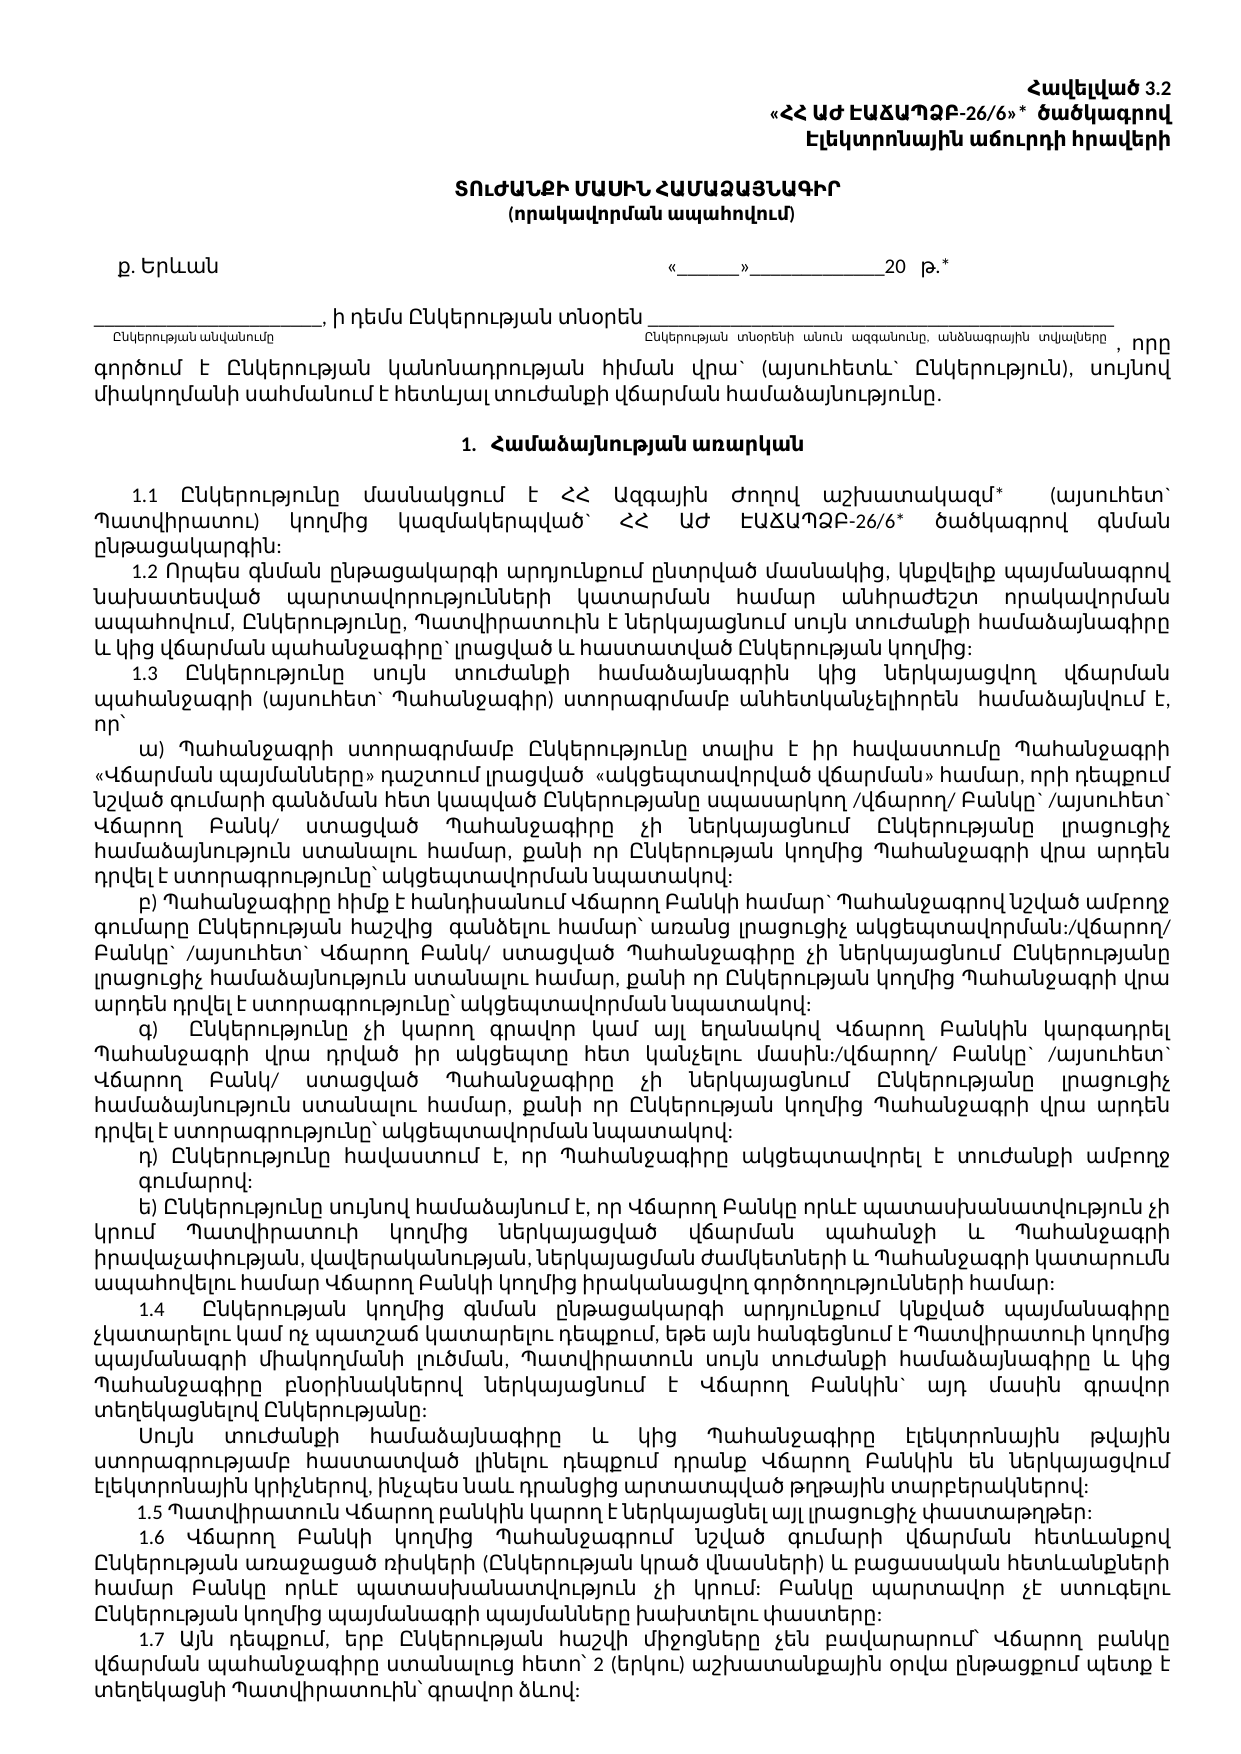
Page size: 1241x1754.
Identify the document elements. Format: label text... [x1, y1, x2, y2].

text Հավելված 3.2 [94, 75, 1171, 100]
text գ) Ընկերությունը չի կարող գրավոր կամ այլ եղանակով Վճարող Բանկին կարգադրել Պահանջագրի վրա դրված իր ակցեպտը հետ կանչելու մասին:/վճարող/ Բանկը` /այսուհետ` Վճարող Բանկ/ ստացված Պահանջագիրը չի ներկայացնում Ընկերությանը լրացուցիչ համաձայնություն ստանալու համար, քանի որ Ընկերության կողմից Պահանջագրի վրա արդեն դրվել է ստորագրությունը՝ ակցեպտավորման նպատակով: [94, 1016, 1171, 1143]
text 1.2 Որպես գնման ընթացակարգի արդյունքում ընտրված մասնակից, կնքվելիք պայմանագրով նախատեսված պարտավորությունների կատարման համար անհրաժեշտ որակավորման ապահովում, Ընկերությունը, Պատվիրատուին է ներկայացնում սույն տուժանքի համաձայնագիրը և կից վճարման պահանջագիրը` լրացված և հաստատված Ընկերության կողմից: [94, 559, 1171, 660]
text ք. Երևան «______»_____________20 թ.* [94, 254, 1171, 279]
text դ) Ընկերությունը հավաստում է, որ Պահանջագիրը ակցեպտավորել է տուժանքի ամբողջ գումարով: [138, 1143, 1171, 1194]
text ա) Պահանջագրի ստորագրմամբ Ընկերությունը տալիս է իր հավաստումը Պահանջագրի «Վճարման պայմանները» դաշտում լրացված «ակցեպտավորված վճարման» համար, որի դեպքում նշված գումարի գանձման հետ կապված Ընկերությանը սպասարկող /վճարող/ Բանկը` /այսուհետ` Վճարող Բանկ/ ստացված Պահանջագիրը չի ներկայացնում Ընկերությանը լրացուցիչ համաձայնություն ստանալու համար, քանի որ Ընկերության կողմից Պահանջագրի վրա արդեն դրվել է ստորագրությունը՝ ակցեպտավորման նպատակով: [94, 737, 1171, 889]
text Էլեկտրոնային աճուրդի հրավերի [94, 126, 1171, 151]
text (որակավորման ապահովում) [94, 202, 1171, 225]
text Սույն տուժանքի համաձայնագիրը և կից Պահանջագիրը էլեկտրոնային թվային ստորագրությամբ հաստատված լինելու դեպքում դրանք Վճարող Բանկին են ներկայացվում էլեկտրոնային կրիչներով, ինչպես նաև դրանցից արտատպված թղթային տարբերակներով: [94, 1423, 1171, 1499]
text 1. Համաձայնության առարկան [94, 432, 1171, 457]
text ե) Ընկերությունը սույնով համաձայնում է, որ Վճարող Բանկը որևէ պատասխանատվություն չի կրում Պատվիրատուի կողմից ներկայացված վճարման պահանջի և Պահանջագրի իրավաչափության, վավերականության, ներկայացման ժամկետների և Պահանջագրի կատարումն ապահովելու համար Վճարող Բանկի կողմից իրականացվող գործողությունների համար: [94, 1194, 1171, 1296]
text «ՀՀ ԱԺ ԷԱՃԱՊՁԲ-26/6»* ծածկագրով [94, 100, 1171, 126]
text 1.5 Պատվիրատուն Վճարող բանկին կարող է ներկայացնել այլ լրացուցիչ փաստաթղթեր: [94, 1499, 1171, 1524]
text 1.1 Ընկերությունը մասնակցում է ՀՀ Ազգային Ժողով աշխատակազմ* (այսուհետ` Պատվիրատու) կողմից կազմակերպված` ՀՀ ԱԺ ԷԱՃԱՊՁԲ-26/6* ծածկագրով գնման ընթացակարգին: [94, 482, 1171, 559]
text Ընկերության անվանումը Ընկերության տնօրենի անուն ազգանունը, անձնագրային տվյալները , որը գործում է Ընկերության կանոնադրության հիման վրա` (այսուհետև` Ընկերություն), սույնով միակողմանի սահմանում է հետևյալ տուժանքի վճարման համաձայնությունը. [94, 330, 1171, 406]
text ______________________, ի դեմս Ընկերության տնօրեն _____________________________________________ [94, 304, 1171, 330]
text 1.3 Ընկերությունը սույն տուժանքի համաձայնագրին կից ներկայացվող վճարման պահանջագրի (այսուհետ` Պահանջագիր) ստորագրմամբ անհետկանչելիորեն համաձայնվում է, որ՝ [94, 660, 1171, 737]
text 1.4 Ընկերության կողմից գնման ընթացակարգի արդյունքում կնքված պայմանագիրը չկատարելու կամ ոչ պատշաճ կատարելու դեպքում, եթե այն հանգեցնում է Պատվիրատուի կողմից պայմանագրի միակողմանի լուծման, Պատվիրատուն սույն տուժանքի համաձայնագիրը և կից Պահանջագիրը բնօրինակներով ներկայացնում է Վճարող Բանկին` այդ մասին գրավոր տեղեկացնելով Ընկերությանը: [94, 1296, 1171, 1423]
text 1.7 Այն դեպքում, երբ Ընկերության հաշվի միջոցները չեն բավարարում՝ Վճարող բանկը վճարման պահանջագիրը ստանալուց հետո՝ 2 (երկու) աշխատանքային օրվա ընթացքում պետք է տեղեկացնի Պատվիրատուին՝ գրավոր ձևով: [94, 1626, 1171, 1702]
text բ) Պահանջագիրը հիմք է հանդիսանում Վճարող Բանկի համար` Պահանջագրով նշված ամբողջ գումարը Ընկերության հաշվից գանձելու համար՝ առանց լրացուցիչ ակցեպտավորման:/վճարող/ Բանկը` /այսուհետ` Վճարող Բանկ/ ստացված Պահանջագիրը չի ներկայացնում Ընկերությանը լրացուցիչ համաձայնություն ստանալու համար, քանի որ Ընկերության կողմից Պահանջագրի վրա արդեն դրվել է ստորագրությունը՝ ակցեպտավորման նպատակով: [94, 889, 1171, 1016]
text ՏՈւԺԱՆՔԻ ՄԱՍԻՆ ՀԱՄԱՁԱՅՆԱԳԻՐ [94, 177, 1171, 202]
text 1.6 Վճարող Բանկի կողմից Պահանջագրում նշված գումարի վճարման հետևանքով Ընկերության առաջացած ռիսկերի (Ընկերության կրած վնասների) և բացասական հետևանքների համար Բանկը որևէ պատասխանատվություն չի կրում: Բանկը պարտավոր չէ ստուգելու Ընկերության կողմից պայմանագրի պայմանները խախտելու փաստերը: [94, 1524, 1171, 1626]
